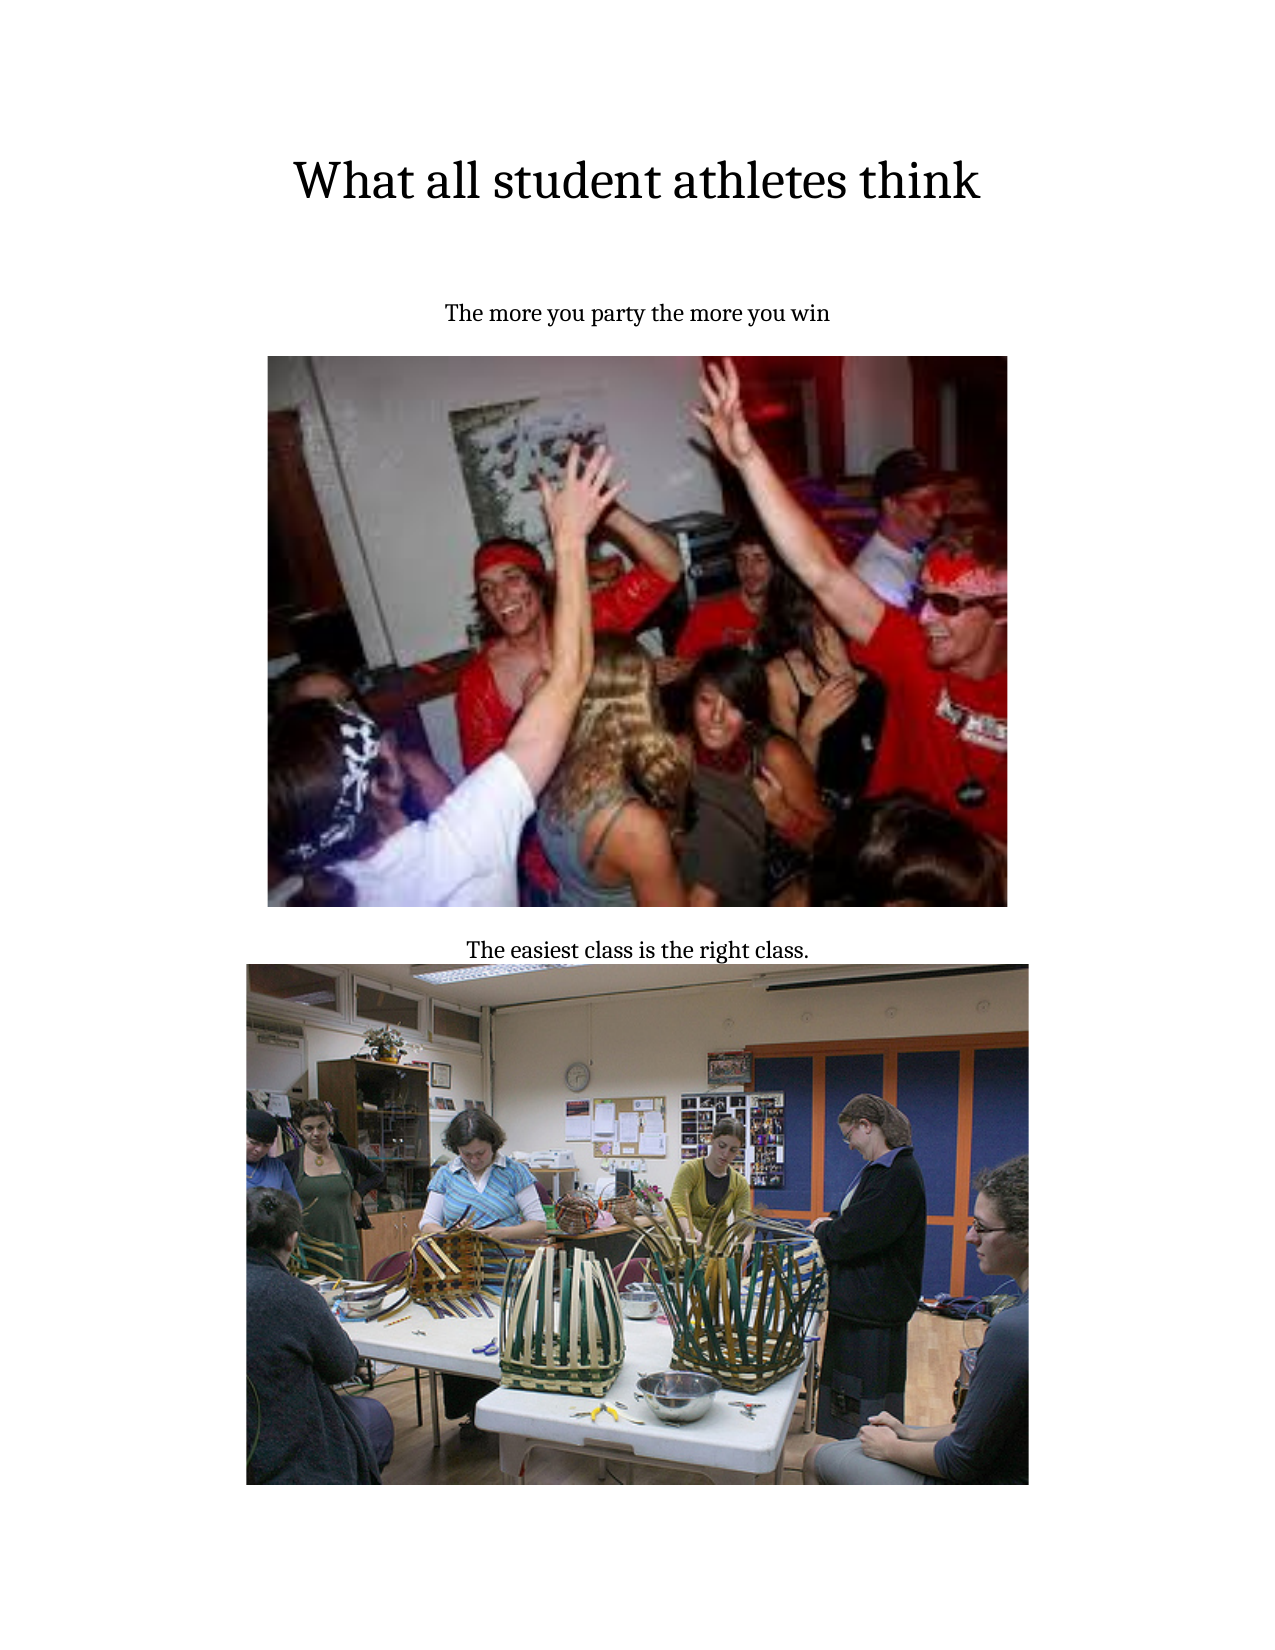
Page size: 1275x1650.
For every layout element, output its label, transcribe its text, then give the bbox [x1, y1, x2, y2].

picture [267, 356, 1008, 907]
text The easiest class is the right class. [187, 936, 1087, 964]
picture [246, 964, 1029, 1485]
text The more you party the more you win [187, 298, 1087, 327]
text What all student athletes think [187, 150, 1087, 212]
